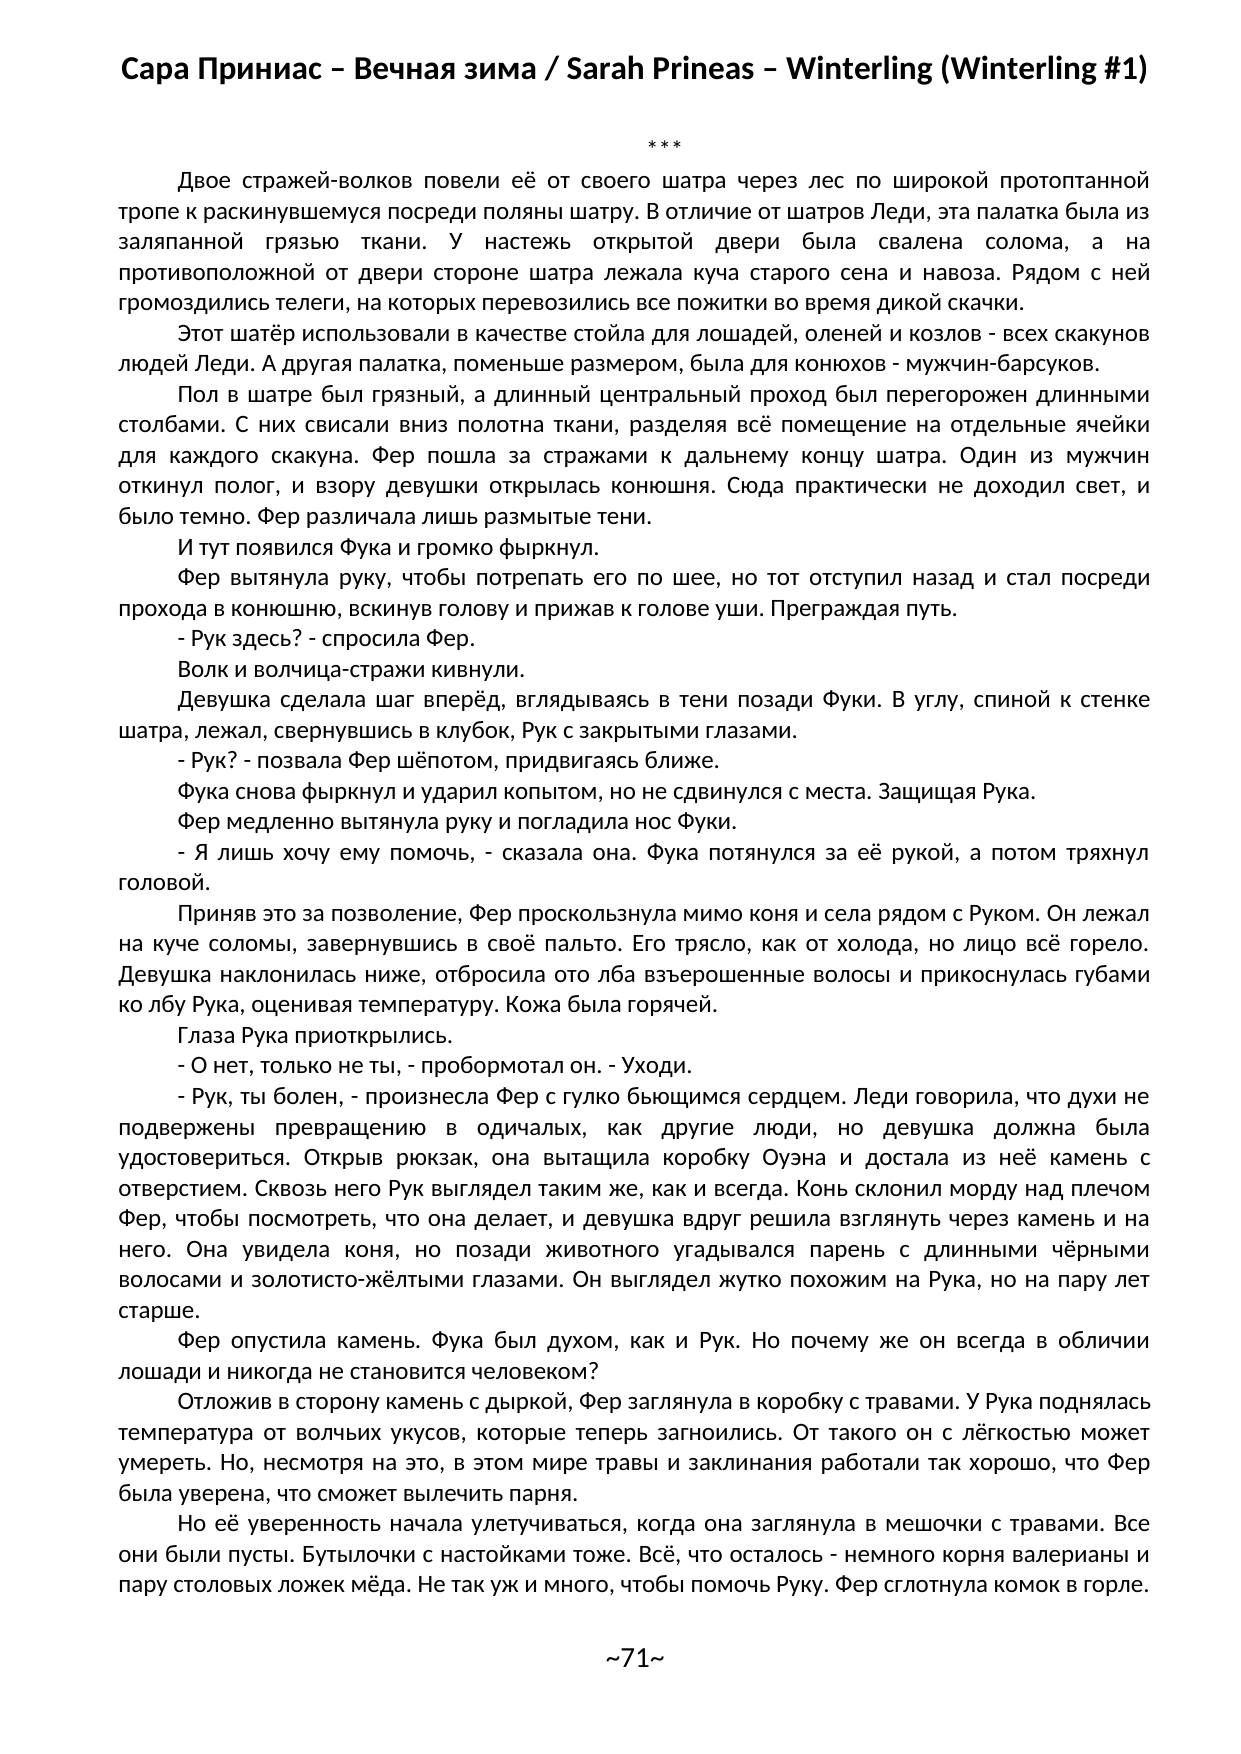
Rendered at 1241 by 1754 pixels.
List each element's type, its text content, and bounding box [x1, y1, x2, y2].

text Фер медленно вытянула руку и погладила нос Фуки. [118, 805, 1152, 836]
text Отложив в сторону камень с дыркой, Фер заглянула в коробку с травами. У Рука поднялась температура от волчьих укусов, которые теперь загноились. От такого он с лёгкостью может умереть. Но, несмотря на это, в этом мире травы и заклинания работали так хорошо, что Фер была уверена, что сможет вылечить парня. [118, 1385, 1152, 1507]
text - Я лишь хочу ему помочь, - сказала она. Фука потянулся за её рукой, а потом тряхнул головой. [118, 836, 1152, 897]
text - Рук здесь? - спросила Фер. [118, 622, 1152, 653]
text Приняв это за позволение, Фер проскользнула мимо коня и села рядом с Руком. Он лежал на куче соломы, завернувшись в своё пальто. Его трясло, как от холода, но лицо всё горело. Девушка наклонилась ниже, отбросила ото лба взъерошенные волосы и прикоснулась губами ко лбу Рука, оценивая температуру. Кожа была горячей. [118, 897, 1152, 1019]
text Волк и волчица-стражи кивнули. [118, 653, 1152, 683]
text Фер опустила камень. Фука был духом, как и Рук. Но почему же он всегда в обличии лошади и никогда не становится человеком? [118, 1324, 1152, 1385]
text *** [118, 134, 1152, 164]
text Девушка сделала шаг вперёд, вглядываясь в тени позади Фуки. В углу, спиной к стенке шатра, лежал, свернувшись в клубок, Рук с закрытыми глазами. [118, 683, 1152, 744]
text И тут появился Фука и громко фыркнул. [118, 531, 1152, 561]
text - Рук, ты болен, - произнесла Фер с гулко бьющимся сердцем. Леди говорила, что духи не подвержены превращению в одичалых, как другие люди, но девушка должна была удостовериться. Открыв рюкзак, она вытащила коробку Оуэна и достала из неё камень с отверстием. Сквозь него Рук выглядел таким же, как и всегда. Конь склонил морду над плечом Фер, чтобы посмотреть, что она делает, и девушка вдруг решила взглянуть через камень и на него. Она увидела коня, но позади животного угадывался парень с длинными чёрными волосами и золотисто-жёлтыми глазами. Он выглядел жутко похожим на Рука, но на пару лет старше. [118, 1080, 1152, 1324]
text Глаза Рука приоткрылись. [118, 1019, 1152, 1049]
text Двое стражей-волков повели её от своего шатра через лес по широкой протоптанной тропе к раскинувшемуся посреди поляны шатру. В отличие от шатров Леди, эта палатка была из заляпанной грязью ткани. У настежь открытой двери была свалена солома, а на противоположной от двери стороне шатра лежала куча старого сена и навоза. Рядом с ней громоздились телеги, на которых перевозились все пожитки во время дикой скачки. [118, 164, 1152, 317]
text - О нет, только не ты, - пробормотал он. - Уходи. [118, 1049, 1152, 1080]
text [118, 1507, 1152, 1599]
text - Рук? - позвала Фер шёпотом, придвигаясь ближе. [118, 744, 1152, 775]
text Этот шатёр использовали в качестве стойла для лошадей, оленей и козлов - всех скакунов людей Леди. А другая палатка, поменьше размером, была для конюхов - мужчин-барсуков. [118, 317, 1152, 378]
text Фер вытянула руку, чтобы потрепать его по шее, но тот отступил назад и стал посреди прохода в конюшню, вскинув голову и прижав к голове уши. Преграждая путь. [118, 561, 1152, 622]
text Пол в шатре был грязный, а длинный центральный проход был перегорожен длинными столбами. С них свисали вниз полотна ткани, разделяя всё помещение на отдельные ячейки для каждого скакуна. Фер пошла за стражами к дальнему концу шатра. Один из мужчин откинул полог, и взору девушки открылась конюшня. Сюда практически не доходил свет, и было темно. Фер различала лишь размытые тени. [118, 378, 1152, 531]
text Фука снова фыркнул и ударил копытом, но не сдвинулся с места. Защищая Рука. [118, 775, 1152, 805]
